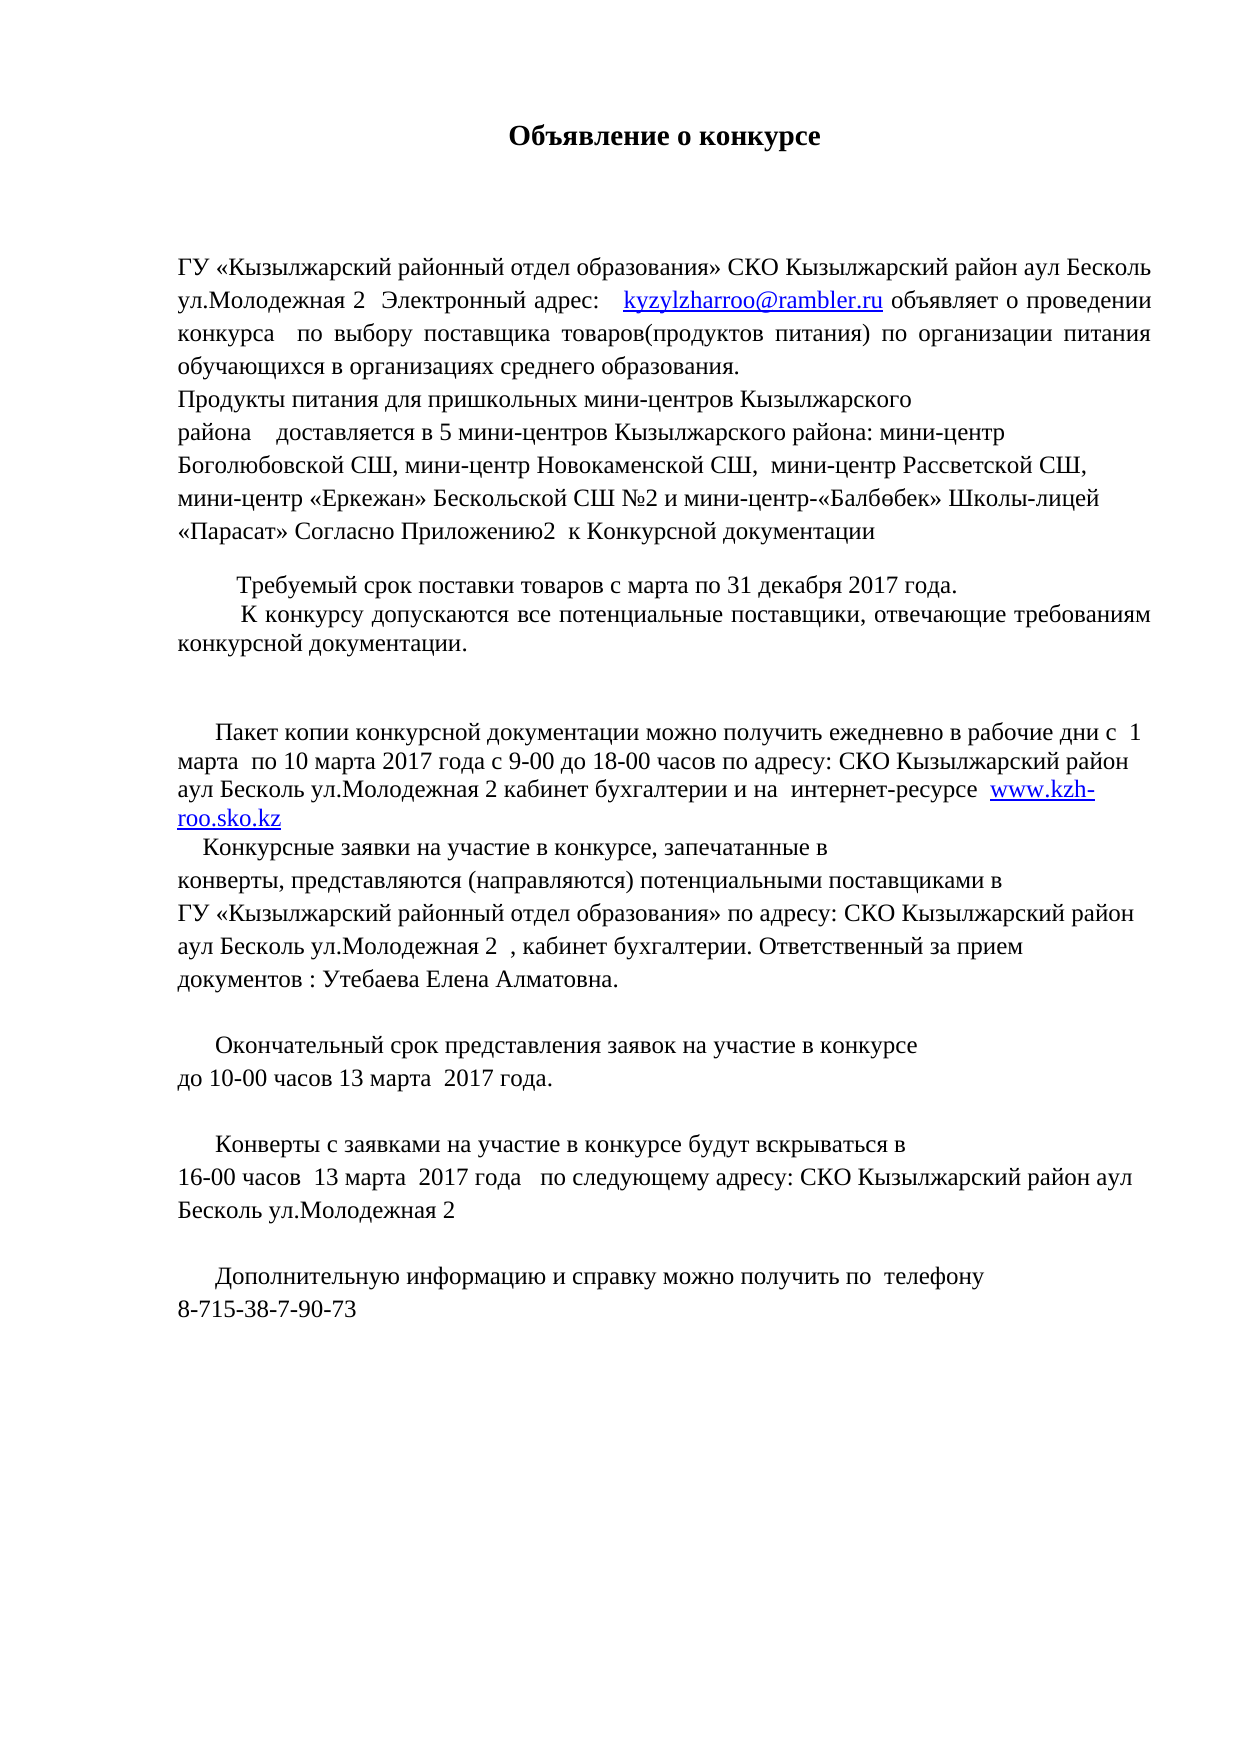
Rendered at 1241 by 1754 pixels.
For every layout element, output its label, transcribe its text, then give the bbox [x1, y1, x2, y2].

text Пакет копии конкурсной документации можно получить ежедневно в рабочие дни с 1 марта по 10 марта 2017 года с 9-00 до 18-00 часов по адресу: СКО Кызылжарский район аул Бесколь ул.Молодежная 2 кабинет бухгалтерии и на интернет-ресурсе www.kzh-roo.sko.kz [177, 717, 1152, 832]
text Окончательный срок представления заявок на участие в конкурсе до 10-00 часов 13 марта 2017 года. Конверты с заявками на участие в конкурсе будут вскрываться в 16-00 часов 13 марта 2017 года по следующему адресу: СКО Кызылжарский район аул Бесколь ул.Молодежная 2 [177, 1030, 1152, 1224]
text Конкурсные заявки на участие в конкурсе, запечатанные в конверты, представляются (направляются) потенциальными поставщиками в ГУ «Кызылжарский районный отдел образования» по адресу: СКО Кызылжарский район аул Бесколь ул.Молодежная 2 , кабинет бухгалтерии. Ответственный за прием документов : Утебаева Елена Алматовна. [177, 832, 1152, 993]
text Требуемый срок поставки товаров с марта по 31 декабря 2017 года. [177, 570, 1152, 599]
text Объявление о конкурсе [177, 118, 1152, 152]
text 8-715-38-7-90-73 [177, 1294, 1152, 1323]
text Дополнительную информацию и справку можно получить по телефону [177, 1261, 1152, 1290]
text К конкурсу допускаются все потенциальные поставщики, отвечающие требованиям конкурсной документации. [177, 599, 1152, 657]
text ГУ «Кызылжарский районный отдел образования» СКО Кызылжарский район аул Бесколь ул.Молодежная 2 Электронный адрес: kyzylzharroo@rambler.ru объявляет о проведении конкурса по выбору поставщика товаров(продуктов питания) по организации питания обучающихся в организациях среднего образования. [177, 252, 1152, 380]
text Продукты питания для пришкольных мини-центров Кызылжарского района доставляется в 5 мини-центров Кызылжарского района: мини-центр Боголюбовской СШ, мини-центр Новокаменской СШ, мини-центр Рассветской СШ, мини-центр «Еркежан» Бескольской СШ №2 и мини-центр-«Балбөбек» Школы-лицей «Парасат» Согласно Приложению2 к Конкурсной документации [177, 384, 1152, 545]
